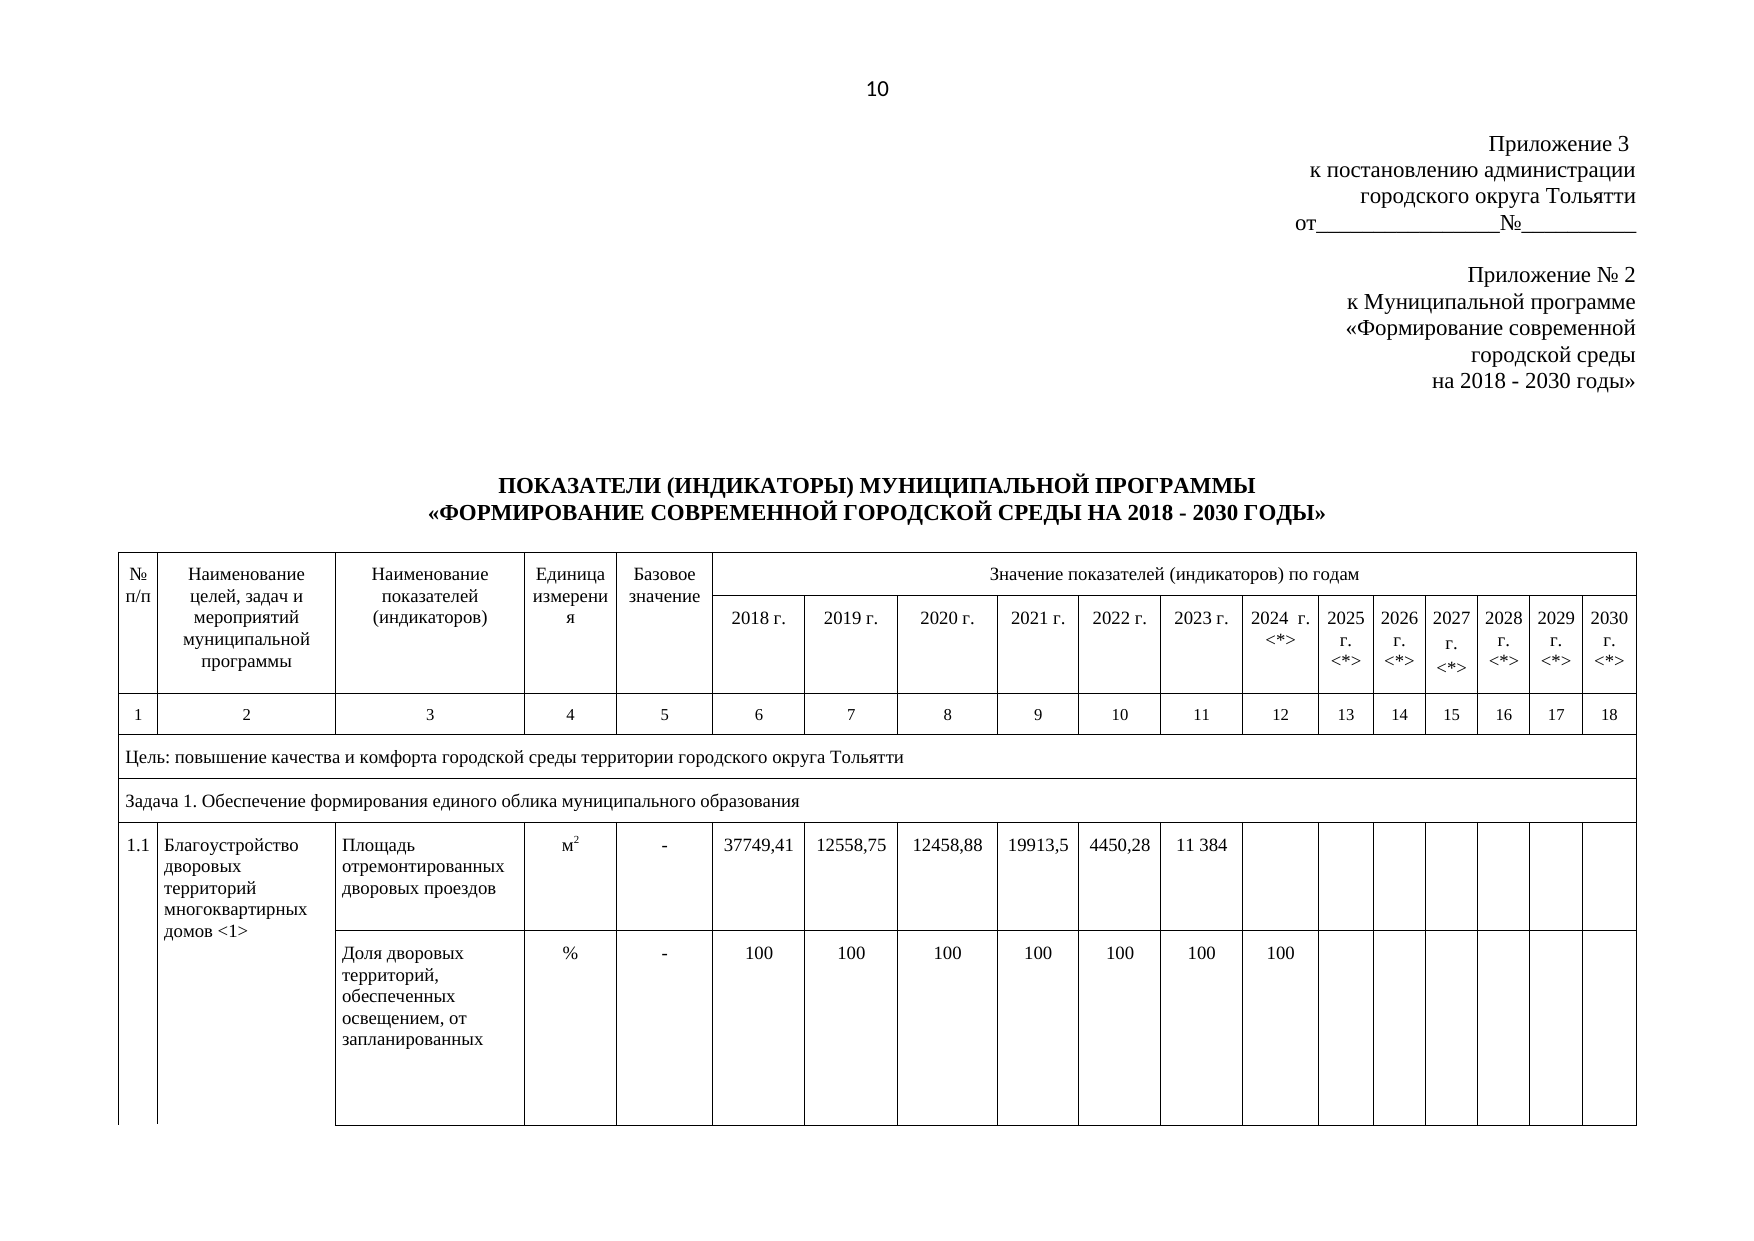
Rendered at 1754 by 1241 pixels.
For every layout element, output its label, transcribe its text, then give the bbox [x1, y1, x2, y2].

table_cell 12558,75 [805, 823, 897, 930]
table_cell [1243, 823, 1318, 930]
table_cell 4 [525, 694, 616, 734]
table_header № п/п [119, 553, 157, 693]
table_cell 100 [805, 931, 897, 1125]
text Приложение 3 [118, 130, 1636, 156]
text городской среды [118, 341, 1636, 367]
table_cell 100 [713, 931, 804, 1125]
table_cell 2023 г. [1161, 596, 1242, 693]
table_cell 1.1 [119, 823, 157, 1125]
text от________________№__________ [118, 209, 1636, 235]
table_cell 100 [1079, 931, 1160, 1125]
text к постановлению администрации [118, 156, 1636, 182]
table_cell 12458,88 [898, 823, 997, 930]
table_cell 2028 г. <*> [1478, 596, 1529, 693]
table_cell 18 [1583, 694, 1636, 734]
table_cell Площадь отремонтированных дворовых проездов [336, 823, 524, 930]
table_cell 13 [1319, 694, 1373, 734]
table_cell Задача 1. Обеспечение формирования единого облика муниципального образования [119, 779, 1636, 822]
table_cell 2026 г. <*> [1374, 596, 1425, 693]
table_cell 2021 г. [998, 596, 1078, 693]
table_cell 10 [1079, 694, 1160, 734]
table_header Наименование целей, задач и мероприятий муниципальной программы [158, 553, 335, 693]
table_cell [1530, 823, 1582, 930]
table_cell 100 [1243, 931, 1318, 1125]
table_cell Благоустройство дворовых территорий многоквартирных домов <1> [158, 823, 335, 1125]
table_cell [1426, 823, 1477, 930]
table_cell 100 [1161, 931, 1242, 1125]
table_cell 2027 г. <*> [1426, 596, 1477, 693]
table_cell - [617, 823, 712, 930]
table_cell [1583, 823, 1636, 930]
table_cell [1530, 931, 1582, 1125]
table_cell 100 [998, 931, 1078, 1125]
table_cell 2 [158, 694, 335, 734]
table_cell 2020 г. [898, 596, 997, 693]
table_cell 1 [119, 694, 157, 734]
table_header Единица измерения [525, 553, 616, 693]
table_cell 5 [617, 694, 712, 734]
table_cell 3 [336, 694, 524, 734]
title ПОКАЗАТЕЛИ (ИНДИКАТОРЫ) МУНИЦИПАЛЬНОЙ ПРОГРАММЫ [118, 472, 1636, 499]
table_cell 2029 г. <*> [1530, 596, 1582, 693]
table_cell [1374, 931, 1425, 1125]
table_cell 11 384 [1161, 823, 1242, 930]
table_cell 2024 г. <*> [1243, 596, 1318, 693]
table_cell 2030 г. <*> [1583, 596, 1636, 693]
text «Формирование современной [118, 314, 1636, 341]
table_cell 8 [898, 694, 997, 734]
table_cell 12 [1243, 694, 1318, 734]
table_cell Цель: повышение качества и комфорта городской среды территории городского округа Тольятти [119, 735, 1636, 778]
table_cell 4450,28 [1079, 823, 1160, 930]
table_cell м2 [525, 823, 616, 930]
table_cell [1319, 823, 1373, 930]
table_cell [1478, 931, 1529, 1125]
text к Муниципальной программе [118, 288, 1636, 314]
table_cell 100 [898, 931, 997, 1125]
table_cell - [617, 931, 712, 1125]
title «ФОРМИРОВАНИЕ СОВРЕМЕННОЙ ГОРОДСКОЙ СРЕДЫ НА 2018 - 2030 ГОДЫ» [118, 499, 1636, 525]
text городского округа Тольятти [118, 182, 1636, 209]
table_cell [1426, 931, 1477, 1125]
table_cell 15 [1426, 694, 1477, 734]
table_cell 19913,5 [998, 823, 1078, 930]
table_cell [1583, 931, 1636, 1125]
table_cell 2019 г. [805, 596, 897, 693]
table_header Базовое значение [617, 553, 712, 693]
table_cell 11 [1161, 694, 1242, 734]
table_header Наименование показателей (индикаторов) [336, 553, 524, 693]
table_cell 2022 г. [1079, 596, 1160, 693]
table_cell 16 [1478, 694, 1529, 734]
table_cell Доля дворовых территорий, обеспеченных освещением, от запланированных [336, 931, 524, 1125]
table_header Значение показателей (индикаторов) по годам [713, 553, 1636, 595]
table_cell % [525, 931, 616, 1125]
table_cell 9 [998, 694, 1078, 734]
table_cell [1319, 931, 1373, 1125]
table_cell 14 [1374, 694, 1425, 734]
table_cell 37749,41 [713, 823, 804, 930]
table_cell 6 [713, 694, 804, 734]
table_cell [1374, 823, 1425, 930]
text на 2018 - 2030 годы» [118, 367, 1636, 393]
table_cell 2018 г. [713, 596, 804, 693]
table_cell 2025 г. <*> [1319, 596, 1373, 693]
text Приложение № 2 [118, 262, 1636, 288]
table_cell [1478, 823, 1529, 930]
table_cell 17 [1530, 694, 1582, 734]
table_cell 7 [805, 694, 897, 734]
